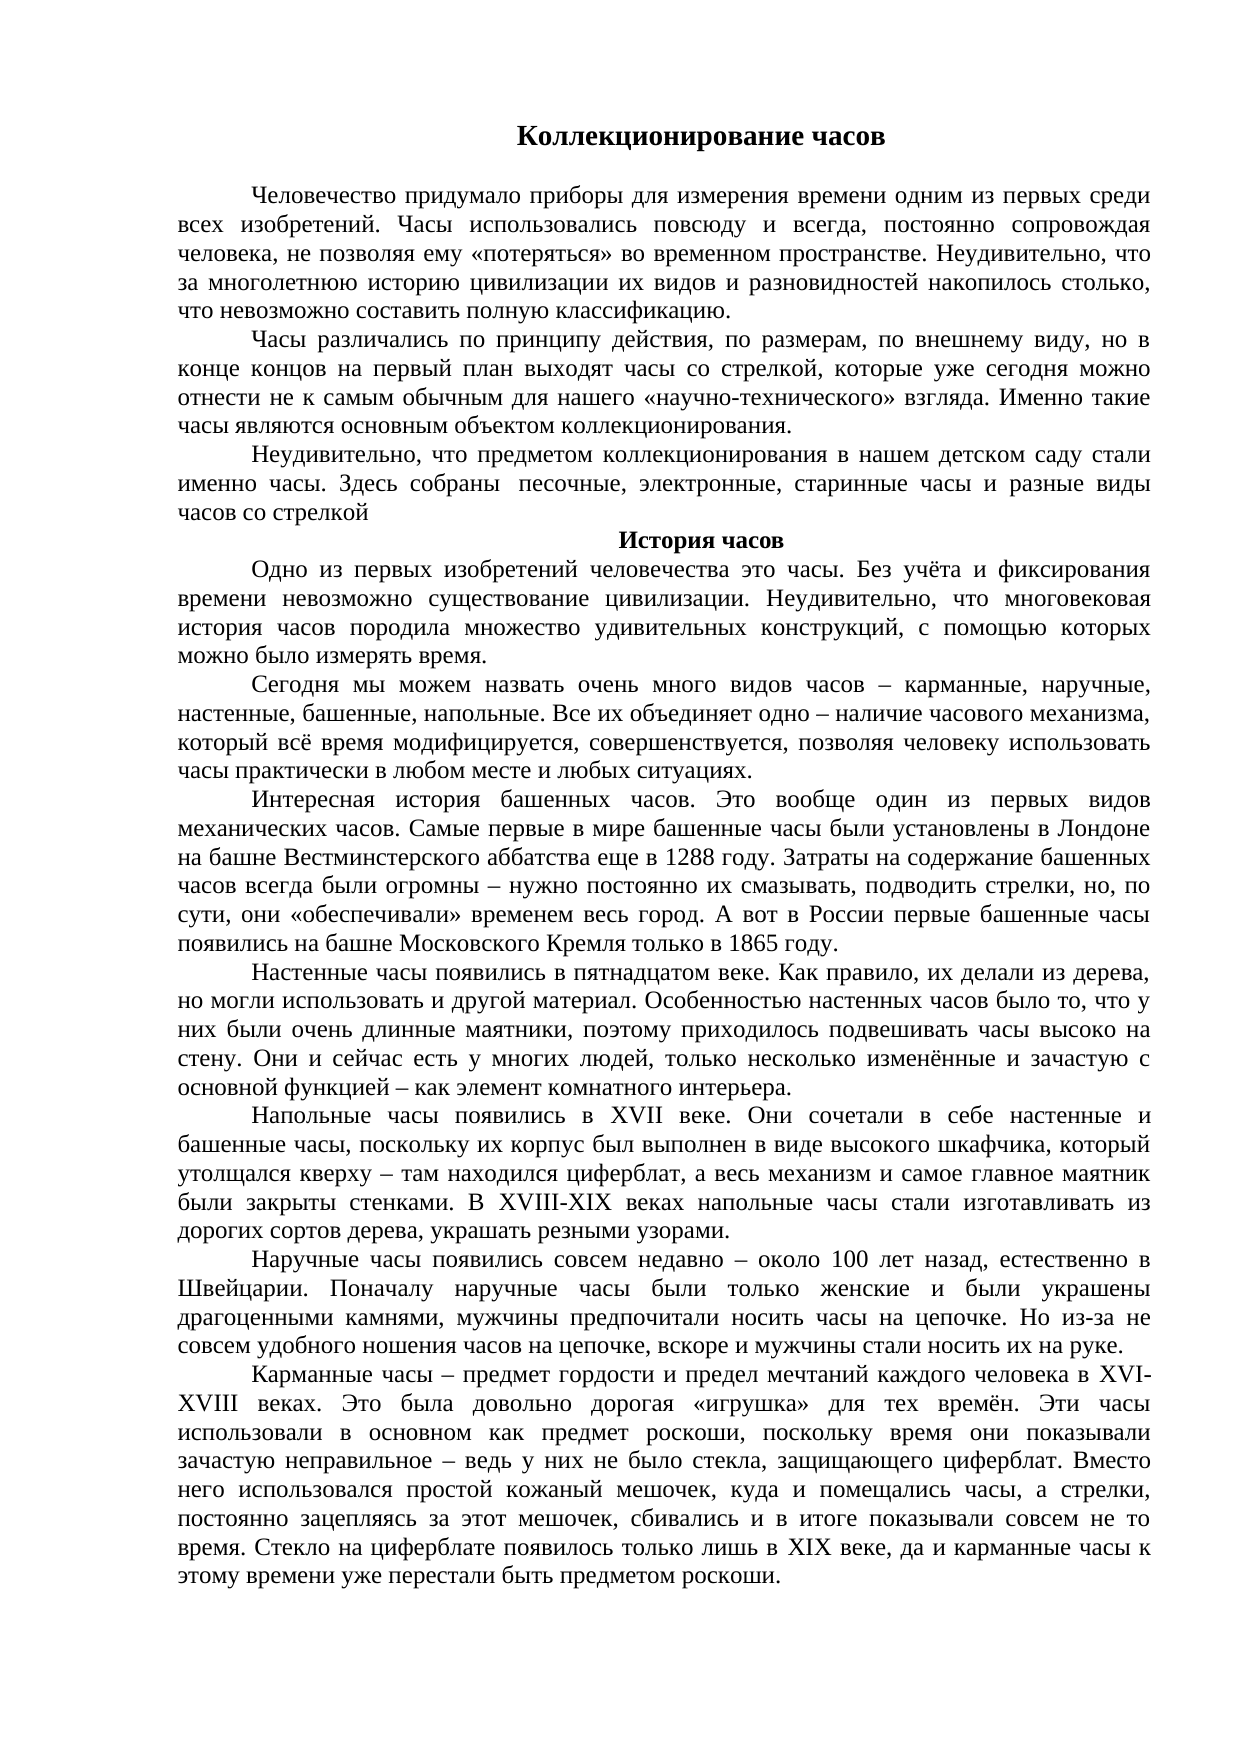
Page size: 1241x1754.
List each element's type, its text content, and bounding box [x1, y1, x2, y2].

text Часы различались по принципу действия, по размерам, по внешнему виду, но в конце концов на первый план выходят часы со стрелкой, которые уже сегодня можно отнести не к самым обычным для нашего «научно-технического» взгляда. Именно такие часы являются основным объектом коллекционирования. [177, 324, 1152, 439]
text Коллекционирование часов [177, 118, 1152, 152]
text Человечество придумало приборы для измерения времени одним из первых среди всех изобретений. Часы использовались повсюду и всегда, постоянно сопровождая человека, не позволяя ему «потеряться» во временном пространстве. Неудивительно, что за многолетнюю историю цивилизации их видов и разновидностей накопилось столько, что невозможно составить полную классификацию. [177, 180, 1152, 324]
text Настенные часы появились в пятнадцатом веке. Как правило, их делали из дерева, но могли использовать и другой материал. Особенностью настенных часов было то, что у них были очень длинные маятники, поэтому приходилось подвешивать часы высоко на стену. Они и сейчас есть у многих людей, только несколько изменённые и зачастую с основной функцией – как элемент комнатного интерьера. [177, 957, 1152, 1100]
text История часов [177, 525, 1152, 554]
text Одно из первых изобретений человечества это часы. Без учёта и фиксирования времени невозможно существование цивилизации. Неудивительно, что многовековая история часов породила множество удивительных конструкций, с помощью которых можно было измерять время. [177, 554, 1152, 669]
text Карманные часы – предмет гордости и предел мечтаний каждого человека в XVI-XVIII веках. Это была довольно дорогая «игрушка» для тех времён. Эти часы использовали в основном как предмет роскоши, поскольку время они показывали зачастую неправильное – ведь у них не было стекла, защищающего циферблат. Вместо него использовался простой кожаный мешочек, куда и помещались часы, а стрелки, постоянно зацепляясь за этот мешочек, сбивались и в итоге показывали совсем не то время. Стекло на циферблате появилось только лишь в XIX веке, да и карманные часы к этому времени уже перестали быть предметом роскоши. [177, 1359, 1152, 1589]
text Напольные часы появились в XVII веке. Они сочетали в себе настенные и башенные часы, поскольку их корпус был выполнен в виде высокого шкафчика, который утолщался кверху – там находился циферблат, а весь механизм и самое главное маятник были закрыты стенками. В XVIII-XIX веках напольные часы стали изготавливать из дорогих сортов дерева, украшать резными узорами. [177, 1100, 1152, 1244]
text Неудивительно, что предметом коллекционирования в нашем детском саду стали именно часы. Здесь собраны песочные, электронные, старинные часы и разные виды часов со стрелкой [177, 439, 1152, 525]
text Наручные часы появились совсем недавно – около 100 лет назад, естественно в Швейцарии. Поначалу наручные часы были только женские и были украшены драгоценными камнями, мужчины предпочитали носить часы на цепочке. Но из-за не совсем удобного ношения часов на цепочке, вскоре и мужчины стали носить их на руке. [177, 1244, 1152, 1359]
text Сегодня мы можем назвать очень много видов часов – карманные, наручные, настенные, башенные, напольные. Все их объединяет одно – наличие часового механизма, который всё время модифицируется, совершенствуется, позволяя человеку использовать часы практически в любом месте и любых ситуациях. [177, 669, 1152, 784]
text Интересная история башенных часов. Это вообще один из первых видов механических часов. Самые первые в мире башенные часы были установлены в Лондоне на башне Вестминстерского аббатства еще в 1288 году. Затраты на содержание башенных часов всегда были огромны – нужно постоянно их смазывать, подводить стрелки, но, по сути, они «обеспечивали» временем весь город. А вот в России первые башенные часы появились на башне Московского Кремля только в 1865 году. [177, 784, 1152, 957]
